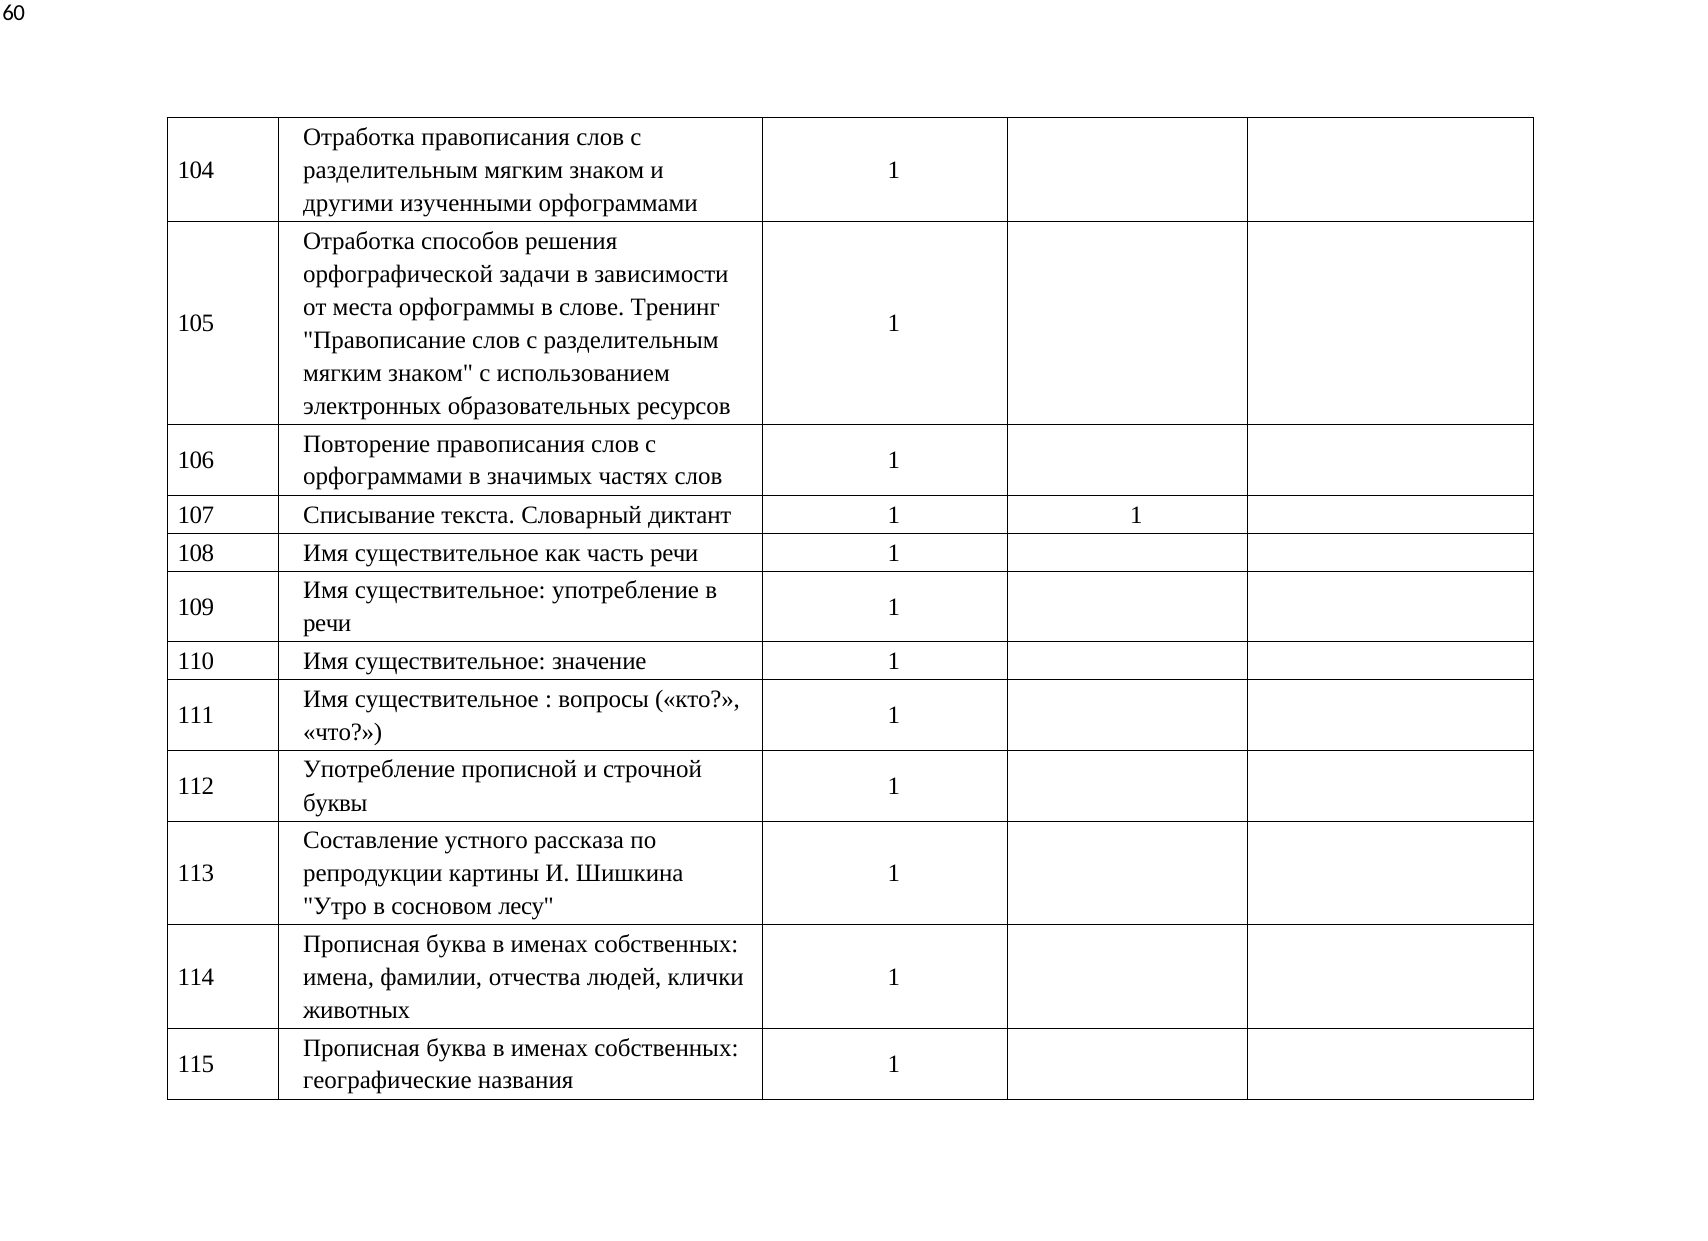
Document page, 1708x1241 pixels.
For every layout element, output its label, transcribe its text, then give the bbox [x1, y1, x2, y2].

table_cell 108 [168, 534, 278, 571]
table_cell [1248, 534, 1533, 571]
table_cell [1248, 642, 1533, 679]
table_cell 1 [763, 822, 1007, 924]
table_cell Имя существительное : вопросы («кто?», «что?») [279, 680, 762, 749]
table_cell 1 [763, 751, 1007, 821]
table_cell [1008, 680, 1247, 749]
table_cell 1 [763, 572, 1007, 641]
table_cell Повторение правописания слов с орфограммами в значимых частях слов [279, 425, 762, 495]
table_header 104 [168, 118, 278, 221]
table_cell 112 [168, 751, 278, 821]
table_cell [1248, 680, 1533, 749]
table_cell 1 [763, 425, 1007, 495]
table_cell 1 [763, 642, 1007, 679]
table_cell 1 [763, 1029, 1007, 1099]
table_cell Имя существительное: значение [279, 642, 762, 679]
table_header Отработка правописания слов с разделительным мягким знаком и другими изученными орфограммами [279, 118, 762, 221]
table_cell [1008, 642, 1247, 679]
table_cell [1008, 534, 1247, 571]
table_cell 111 [168, 680, 278, 749]
table_cell 1 [763, 925, 1007, 1028]
table_header [1008, 118, 1247, 221]
table_cell [1008, 222, 1247, 424]
table_cell 115 [168, 1029, 278, 1099]
table_cell 1 [763, 534, 1007, 571]
table_cell [1248, 425, 1533, 495]
table_cell [1248, 572, 1533, 641]
table_header 1 [763, 118, 1007, 221]
table_cell [1248, 222, 1533, 424]
table_cell 1 [763, 680, 1007, 749]
table_cell Прописная буква в именах собственных: имена, фамилии, отчества людей, клички животных [279, 925, 762, 1028]
table_cell [1248, 496, 1533, 533]
table_cell 106 [168, 425, 278, 495]
table_cell Отработка способов решения орфографической задачи в зависимости от места орфограммы в слове. Тренинг "Правописание слов с разделительным мягким знаком" с использованием электронных образовательных ресурсов [279, 222, 762, 424]
table_cell Имя существительное: употребление в речи [279, 572, 762, 641]
table_cell 105 [168, 222, 278, 424]
table_cell [1248, 751, 1533, 821]
table_cell [1248, 1029, 1533, 1099]
table_cell 1 [1008, 496, 1247, 533]
table_cell [1008, 751, 1247, 821]
table_cell [1008, 572, 1247, 641]
table_cell [1008, 822, 1247, 924]
table_cell [1008, 925, 1247, 1028]
table_cell Списывание текста. Словарный диктант [279, 496, 762, 533]
table_cell [1008, 425, 1247, 495]
table_cell Прописная буква в именах собственных: географические названия [279, 1029, 762, 1099]
table_cell [1008, 1029, 1247, 1099]
table_cell 113 [168, 822, 278, 924]
table_cell 1 [763, 496, 1007, 533]
table_cell Имя существительное как часть речи [279, 534, 762, 571]
table_cell [1248, 925, 1533, 1028]
table_header [1248, 118, 1533, 221]
table_cell 1 [763, 222, 1007, 424]
table_cell Составление устного рассказа по репродукции картины И. Шишкина "Утро в сосновом лесу" [279, 822, 762, 924]
table_cell 107 [168, 496, 278, 533]
table_cell 109 [168, 572, 278, 641]
table_cell 110 [168, 642, 278, 679]
table_cell 114 [168, 925, 278, 1028]
table_cell Употребление прописной и строчной буквы [279, 751, 762, 821]
table_cell [1248, 822, 1533, 924]
